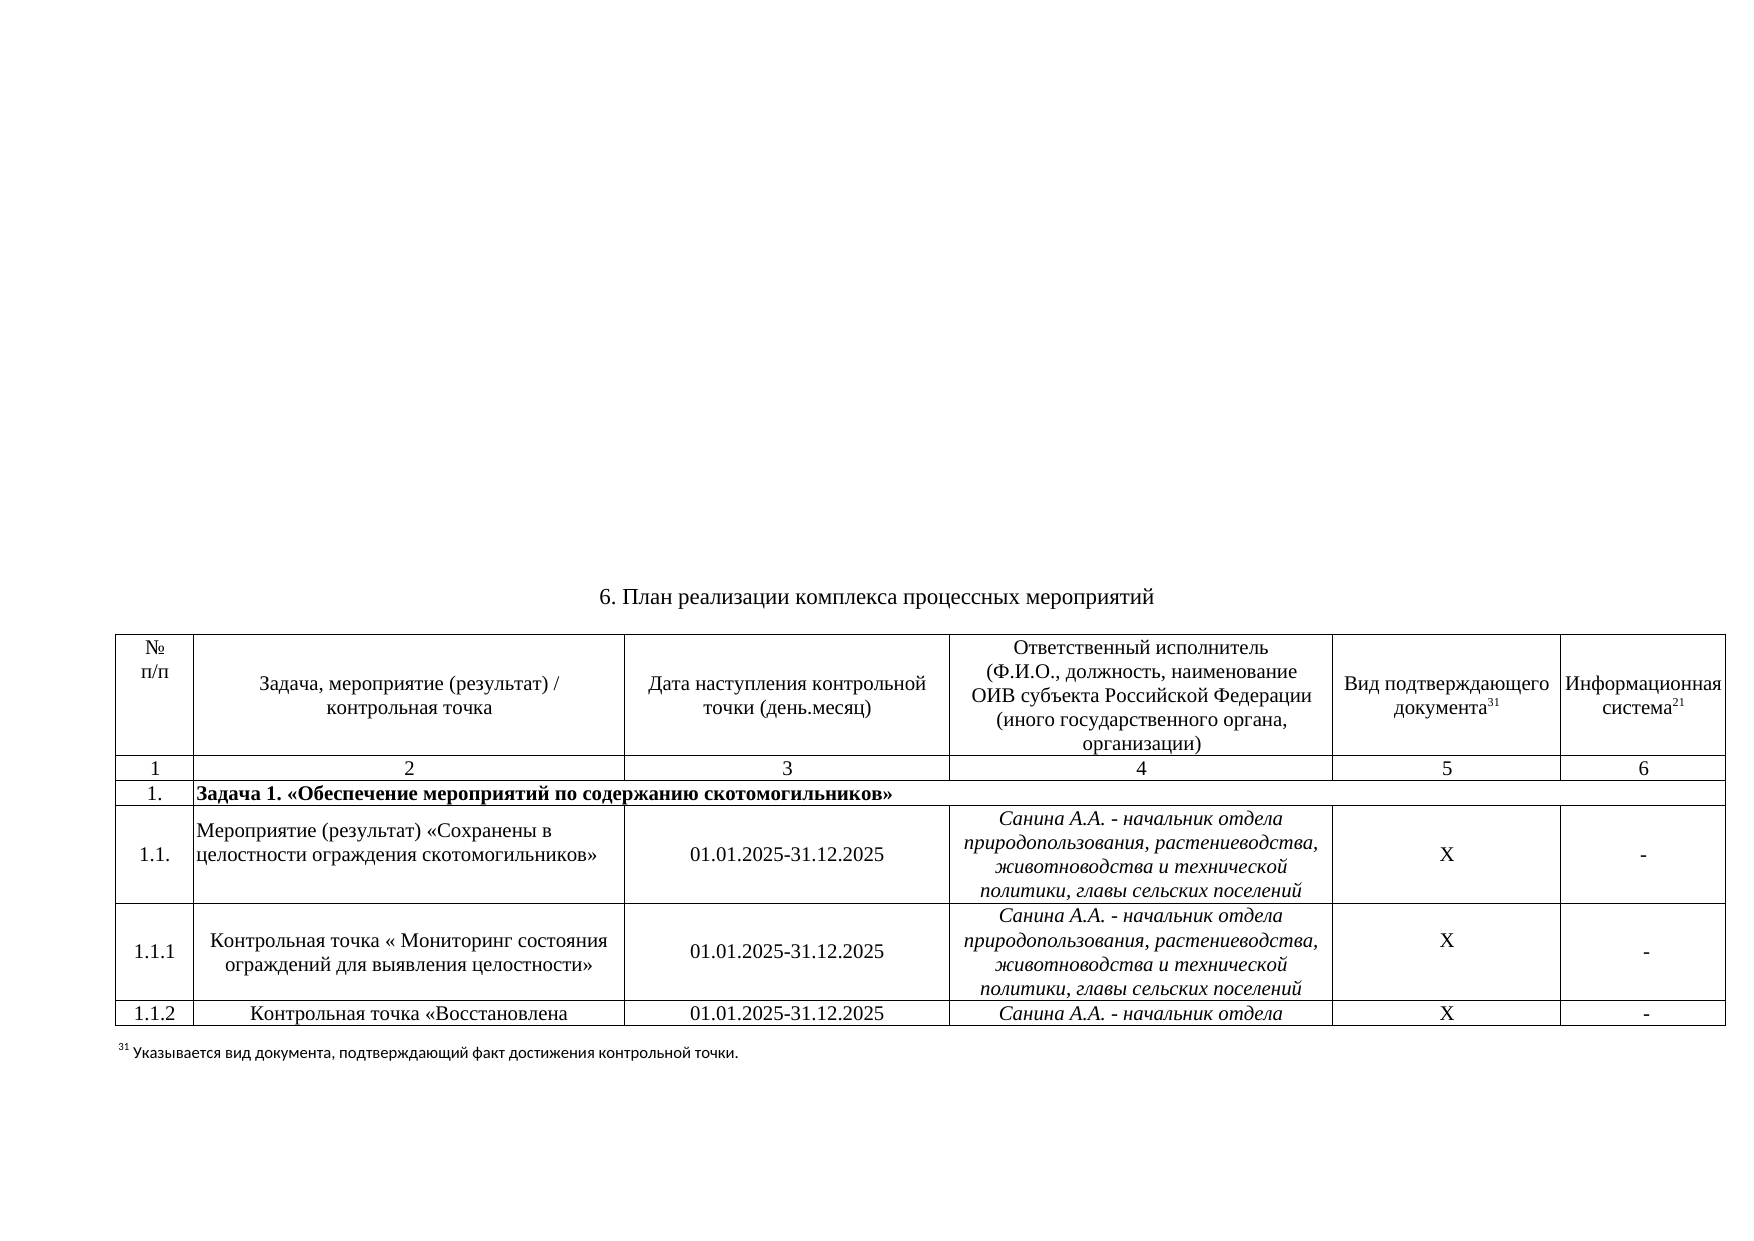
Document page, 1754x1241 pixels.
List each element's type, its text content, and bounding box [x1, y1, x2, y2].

table_cell Контрольная точка « Мониторинг состояния ограждений для выявления целостности» [194, 904, 624, 1000]
table_header Ответственный исполнитель (Ф.И.О., должность, наименование ОИВ субъекта Российской Федерации (иного государственного органа, организации) [950, 635, 1332, 755]
table_cell Санина А.А. - начальник отдела природопользования, растениеводства, животноводства и технической политики, главы сельских поселений [950, 904, 1332, 1000]
table_header Дата наступления контрольной точки (день.месяц) [625, 635, 949, 755]
table_cell Задача 1. «Обеспечение мероприятий по содержанию скотомогильников» [194, 781, 1725, 805]
table_header № п/п [116, 635, 193, 755]
table_cell Х [1333, 806, 1560, 902]
table_cell 2 [194, 756, 624, 780]
table_cell Санина А.А. - начальник отдела природопользования, растениеводства, животноводства и технической политики, главы сельских поселений [950, 806, 1332, 902]
table_cell Х [1333, 904, 1560, 1000]
table_cell 4 [950, 756, 1332, 780]
table_header Вид подтверждающего документа [1333, 635, 1560, 755]
table_cell 3 [625, 756, 949, 780]
table_cell 01.01.2025-31.12.2025 [625, 1001, 949, 1025]
table_cell 1.1.2 [116, 1001, 193, 1025]
table_cell Контрольная точка «Восстановлена целостность ограждений» [194, 1001, 624, 1025]
table_cell 6 [1561, 756, 1725, 780]
table_cell Мероприятие (результат) «Сохранены в целостности ограждения скотомогильников» [194, 806, 624, 902]
subtitle 6. План реализации комплекса процессных мероприятий [118, 583, 1636, 609]
table_header Задача, мероприятие (результат) / контрольная точка [194, 635, 624, 755]
table_cell 01.01.2025-31.12.2025 [625, 904, 949, 1000]
table_cell 1.1.1 [116, 904, 193, 1000]
table_cell 01.01.2025-31.12.2025 [625, 806, 949, 902]
table_header Информационная система21 [1561, 635, 1725, 755]
table_cell 1 [116, 756, 193, 780]
table_cell Х [1333, 1001, 1560, 1025]
table_cell Санина А.А. - начальник отдела природопользования, растениеводства, животноводства и технической политики, главы сельских поселений [950, 1001, 1332, 1025]
table_cell - [1561, 806, 1725, 902]
table_cell 1.1. [116, 806, 193, 902]
table_cell - [1561, 904, 1725, 1000]
table_cell - [1561, 1001, 1725, 1025]
table_cell 1. [116, 781, 193, 805]
table_cell 5 [1333, 756, 1560, 780]
